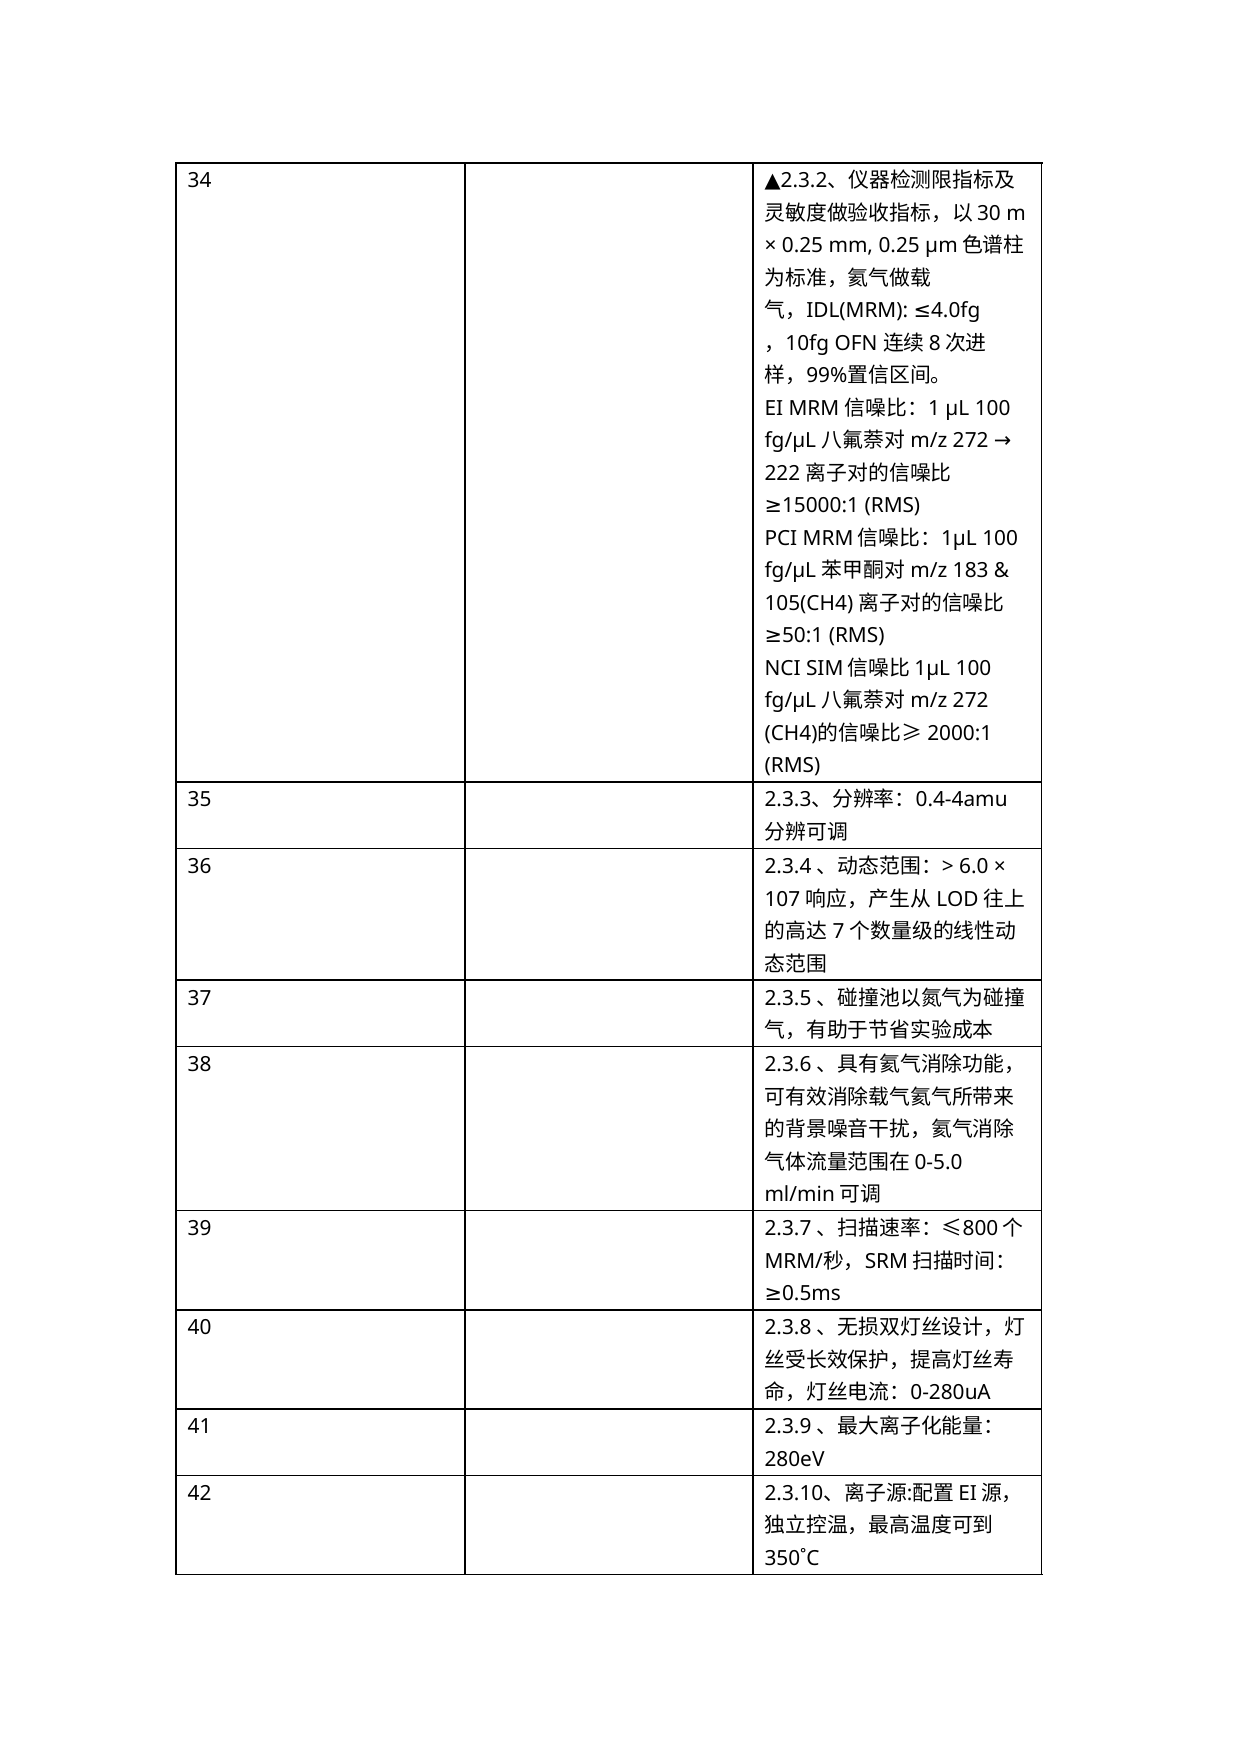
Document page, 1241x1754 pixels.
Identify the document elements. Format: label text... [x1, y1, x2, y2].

table_cell 42 [177, 1476, 464, 1573]
table_cell [466, 1476, 752, 1573]
table_cell 2.3.9 、最大离子化能量：280eV [754, 1410, 1041, 1474]
table_cell 2.3.7 、扫描速率：≤800个MRM/秒，SRM扫描时间：≥0.5ms [754, 1211, 1041, 1309]
table_cell [466, 849, 752, 979]
table_cell 38 [177, 1047, 464, 1210]
table_cell 41 [177, 1410, 464, 1474]
table_cell 35 [177, 783, 464, 848]
table_cell [466, 1311, 752, 1408]
table_cell [466, 164, 752, 781]
table_cell 2.3.4 、动态范围：> 6.0 × 107 响应，产生从 LOD 往上的高达 7 个数量级的线性动态范围 [754, 849, 1041, 979]
table_cell 2.3.10、离子源:配置EI源，独立控温，最高温度可到350˚C [754, 1476, 1041, 1573]
table_cell ▲2.3.2、仪器检测限指标及灵敏度做验收指标，以30 m × 0.25 mm, 0.25 µm色谱柱为标准，氦气做载气，IDL(MRM): ≤4.0fg ，10fg OFN 连续8次进样，99%置信区间。 EI MRM 信噪比：1 µL 100 fg/µL 八氟萘对 m/z 272 → 222 离子对的信噪比≥15000:1 (RMS) PCI MRM信噪比：1μL 100 fg/μL 苯甲酮对 m/z 183 & 105(CH4) 离子对的信噪比≥50:1 (RMS) NCI SIM信噪比1μL 100 fg/μL 八氟萘对 m/z 272 (CH4)的信噪比≥ 2000:1 (RMS) [754, 164, 1041, 781]
table_cell 2.3.8 、无损双灯丝设计，灯丝受长效保护，提高灯丝寿命，灯丝电流：0-280uA [754, 1311, 1041, 1408]
table_cell [466, 783, 752, 848]
table_cell 40 [177, 1311, 464, 1408]
table_cell [466, 981, 752, 1046]
table_cell 2.3.6 、具有氦气消除功能，可有效消除载气氦气所带来的背景噪音干扰，氦气消除气体流量范围在0-5.0 ml/min可调 [754, 1047, 1041, 1210]
table_cell 37 [177, 981, 464, 1046]
table_cell [466, 1047, 752, 1210]
table_cell 2.3.5 、碰撞池以氮气为碰撞气，有助于节省实验成本 [754, 981, 1041, 1046]
table_cell 34 [177, 164, 464, 781]
table_cell [466, 1410, 752, 1474]
table_cell [466, 1211, 752, 1309]
table_cell 36 [177, 849, 464, 979]
table_cell 39 [177, 1211, 464, 1309]
table_cell 2.3.3、分辨率：0.4-4amu分辨可调 [754, 783, 1041, 848]
